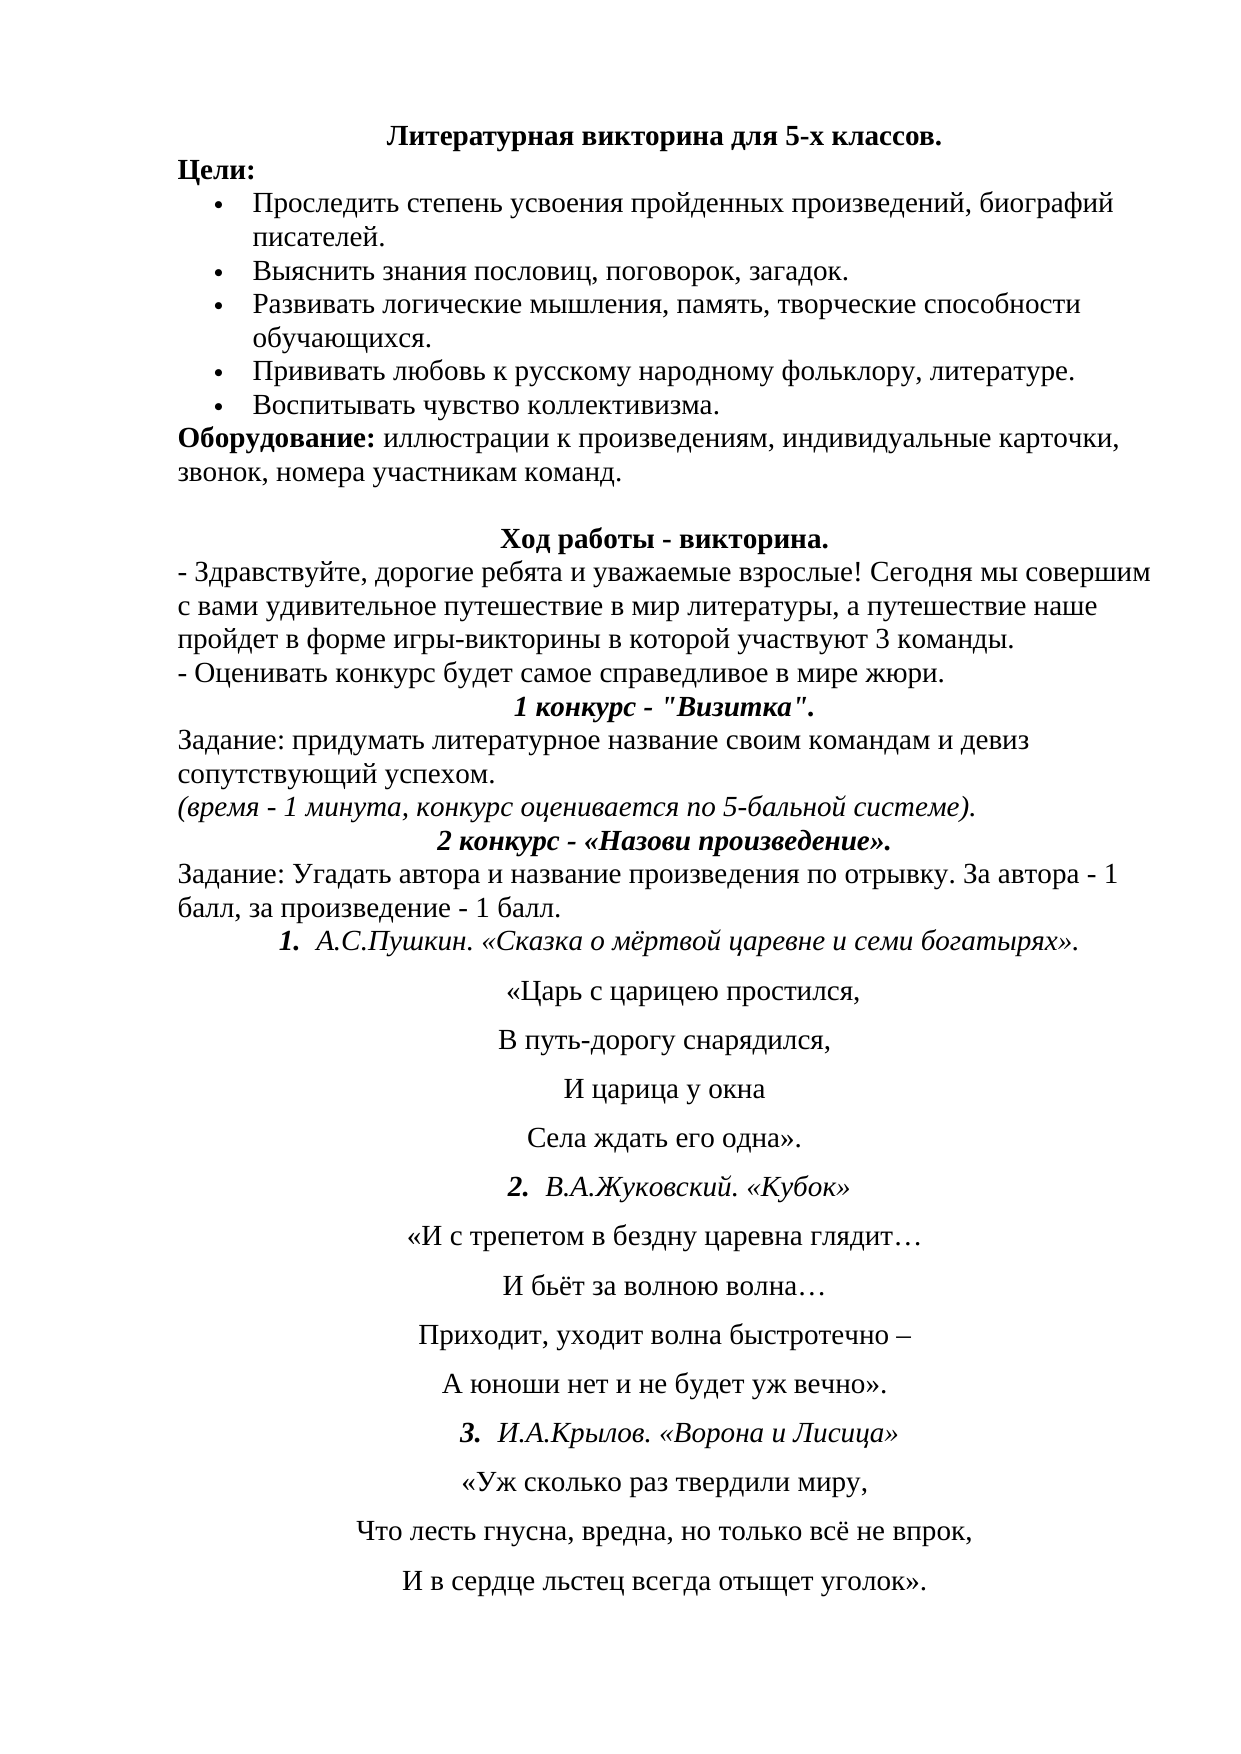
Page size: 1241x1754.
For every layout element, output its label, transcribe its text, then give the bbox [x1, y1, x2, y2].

list Воспитывать чувство коллективизма. [215, 387, 1152, 420]
list В.А.Жуковский. «Кубок» [207, 1169, 1152, 1203]
text И бьёт за волною волна… [177, 1268, 1152, 1301]
text Оборудование: иллюстрации к произведениям, индивидуальные карточки, звонок, номера участникам команд. [177, 420, 1152, 487]
text И царица у окна [177, 1071, 1152, 1104]
text Цели: [177, 152, 1152, 186]
text «И с трепетом в бездну царевна глядит… [177, 1218, 1152, 1252]
text Литературная викторина для 5-х классов. [177, 118, 1152, 152]
text - Оценивать конкурс будет самое справедливое в мире жюри. [177, 655, 1152, 689]
text Задание: Угадать автора и название произведения по отрывку. За автора - 1 балл, за произведение - 1 балл. [177, 856, 1152, 923]
text 2 конкурс - «Назови произведение». [177, 823, 1152, 856]
text Села ждать его одна». [177, 1120, 1152, 1154]
text «Уж сколько раз твердили миру, [177, 1464, 1152, 1498]
text - Здравствуйте, дорогие ребята и уважаемые взрослые! Сегодня мы совершим с вами удивительное путешествие в мир литературы, а путешествие наше пройдет в форме игры-викторины в которой участвуют 3 команды. [177, 554, 1152, 655]
list Прививать любовь к русскому народному фольклору, литературе. [215, 353, 1152, 387]
text Что лесть гнусна, вредна, но только всё не впрок, [177, 1513, 1152, 1547]
list А.С.Пушкин. «Сказка о мёртвой царевне и семи богатырях». [207, 923, 1152, 957]
text «Царь с царицею простился, [215, 973, 1152, 1006]
text Ход работы - викторина. [177, 521, 1152, 554]
list Проследить степень усвоения пройденных произведений, биографий писателей. [215, 186, 1152, 253]
text А юноши нет и не будет уж вечно». [177, 1366, 1152, 1399]
list Выяснить знания пословиц, поговорок, загадок. [215, 253, 1152, 286]
text Задание: придумать литературное название своим командам и девиз сопутствующий успехом. [177, 722, 1152, 789]
text Приходит, уходит волна быстротечно – [177, 1317, 1152, 1350]
list Развивать логические мышления, память, творческие способности обучающихся. [215, 286, 1152, 353]
text И в сердце льстец всегда отыщет уголок». [177, 1563, 1152, 1596]
text В путь-дорогу снарядился, [177, 1022, 1152, 1055]
text (время - 1 минута, конкурс оценивается по 5-бальной системе). [177, 789, 1152, 823]
list И.А.Крылов. «Ворона и Лисица» [207, 1415, 1152, 1449]
text 1 конкурс - "Визитка". [177, 689, 1152, 722]
